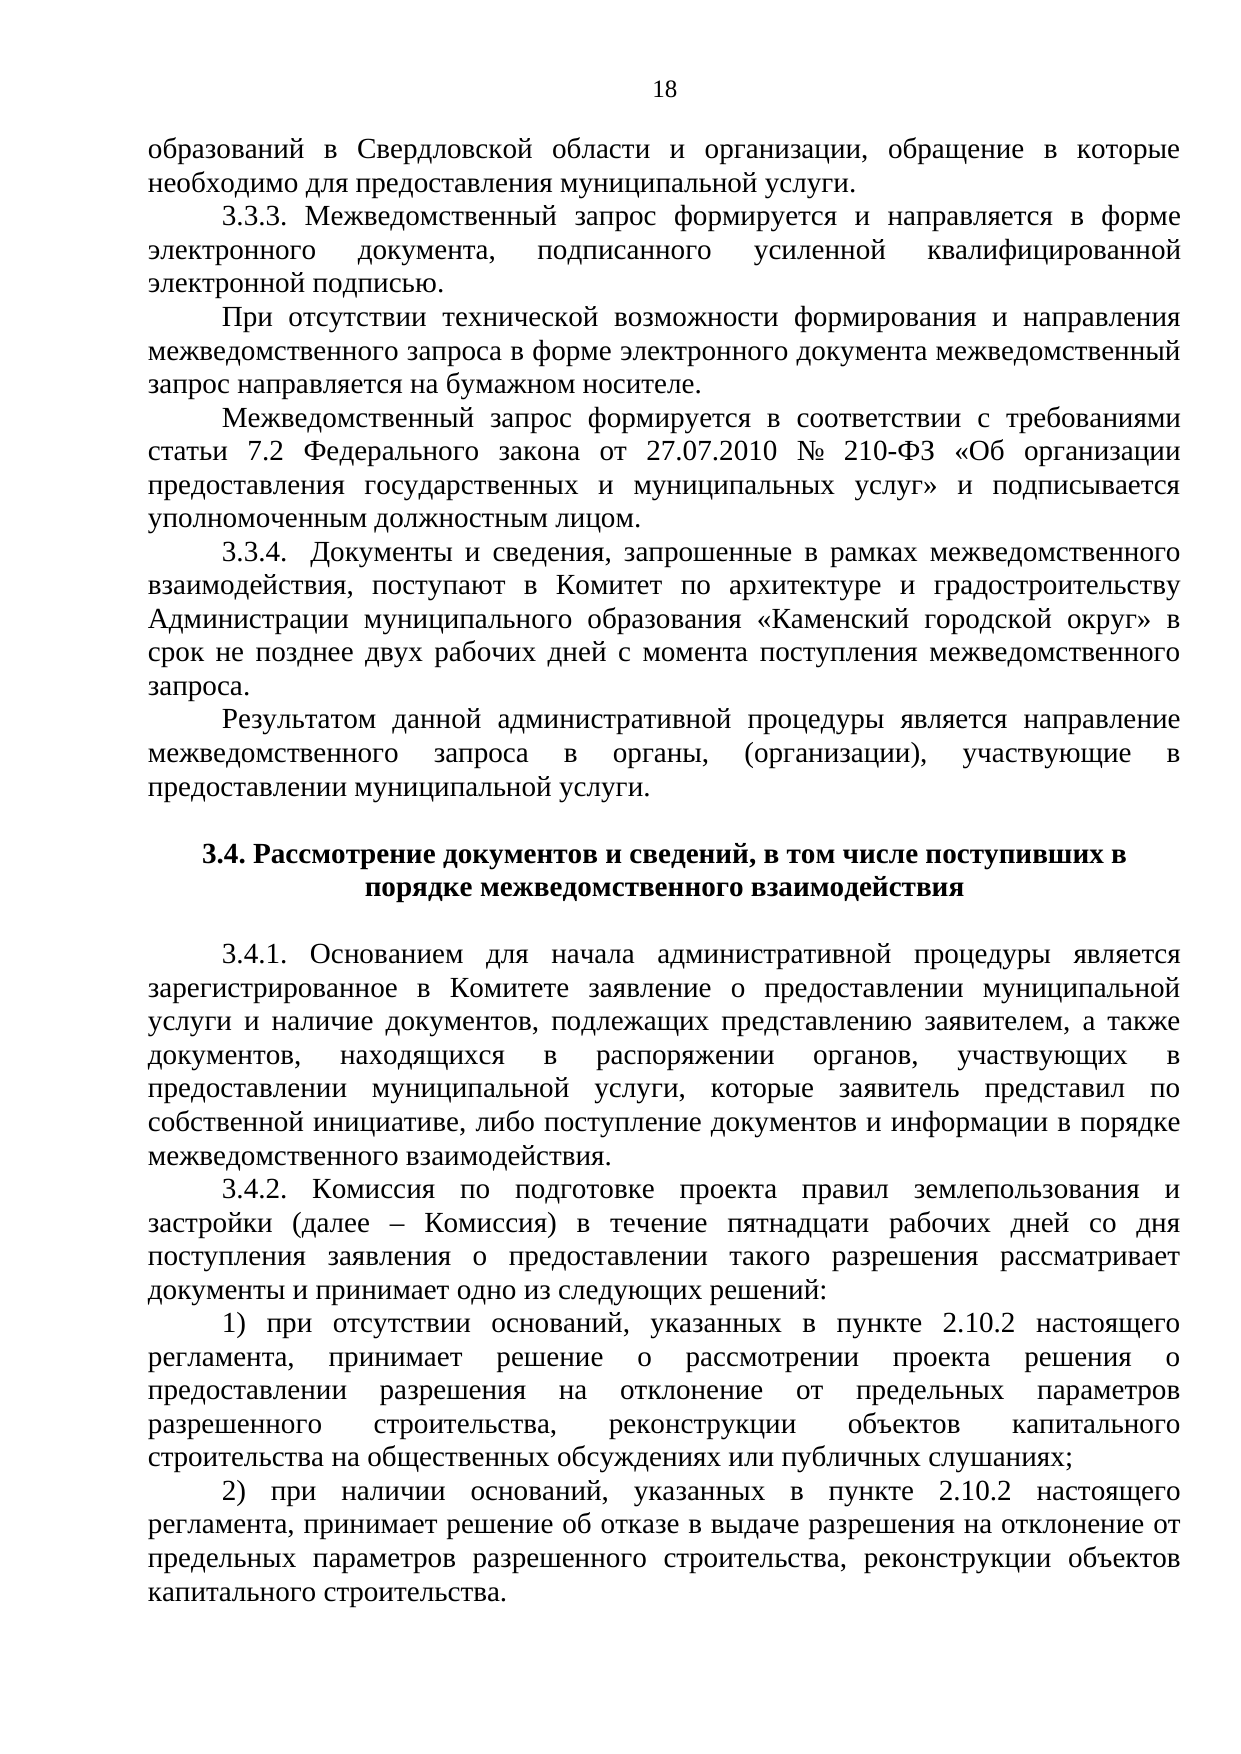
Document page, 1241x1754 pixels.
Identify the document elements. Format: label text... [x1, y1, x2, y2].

text Межведомственный запрос формируется в соответствии с требованиями статьи 7.2 Федерального закона от 27.07.2010 № 210-ФЗ «Об организации предоставления государственных и муниципальных услуг» и подписывается уполномоченным должностным лицом. [148, 400, 1181, 534]
text 3.4.2. Комиссия по подготовке проекта правил землепользования и застройки (далее – Комиссия) в течение пятнадцати рабочих дней со дня поступления заявления о предоставлении такого разрешения рассматривает документы и принимает одно из следующих решений: [148, 1171, 1181, 1305]
text Результатом данной административной процедуры является направление межведомственного запроса в органы, (организации), участвующие в предоставлении муниципальной услуги. [148, 702, 1181, 802]
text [148, 131, 1181, 198]
text 1) при отсутствии оснований, указанных в пункте 2.10.2 настоящего регламента, принимает решение о рассмотрении проекта решения о предоставлении разрешения на отклонение от предельных параметров разрешенного строительства, реконструкции объектов капитального строительства на общественных обсуждениях или публичных слушаниях; [148, 1305, 1181, 1473]
text При отсутствии технической возможности формирования и направления межведомственного запроса в форме электронного документа межведомственный запрос направляется на бумажном носителе. [148, 299, 1181, 400]
text 3.3.4. Документы и сведения, запрошенные в рамках межведомственного взаимодействия, поступают в Комитет по архитектуре и градостроительству Администрации муниципального образования «Каменский городской округ» в срок не позднее двух рабочих дней с момента поступления межведомственного запроса. [148, 534, 1181, 702]
text 3.4.1. Основанием для начала административной процедуры является зарегистрированное в Комитете заявление о предоставлении муниципальной услуги и наличие документов, подлежащих представлению заявителем, а также документов, находящихся в распоряжении органов, участвующих в предоставлении муниципальной услуги, которые заявитель представил по собственной инициативе, либо поступление документов и информации в порядке межведомственного взаимодействия. [148, 936, 1181, 1171]
text 2) при наличии оснований, указанных в пункте 2.10.2 настоящего регламента, принимает решение об отказе в выдаче разрешения на отклонение от предельных параметров разрешенного строительства, реконструкции объектов капитального строительства. [148, 1473, 1181, 1607]
text 3.3.3. Межведомственный запрос формируется и направляется в форме электронного документа, подписанного усиленной квалифицированной электронной подписью. [148, 198, 1181, 299]
text 3.4. Рассмотрение документов и сведений, в том числе поступивших в порядке межведомственного взаимодействия [148, 836, 1181, 903]
